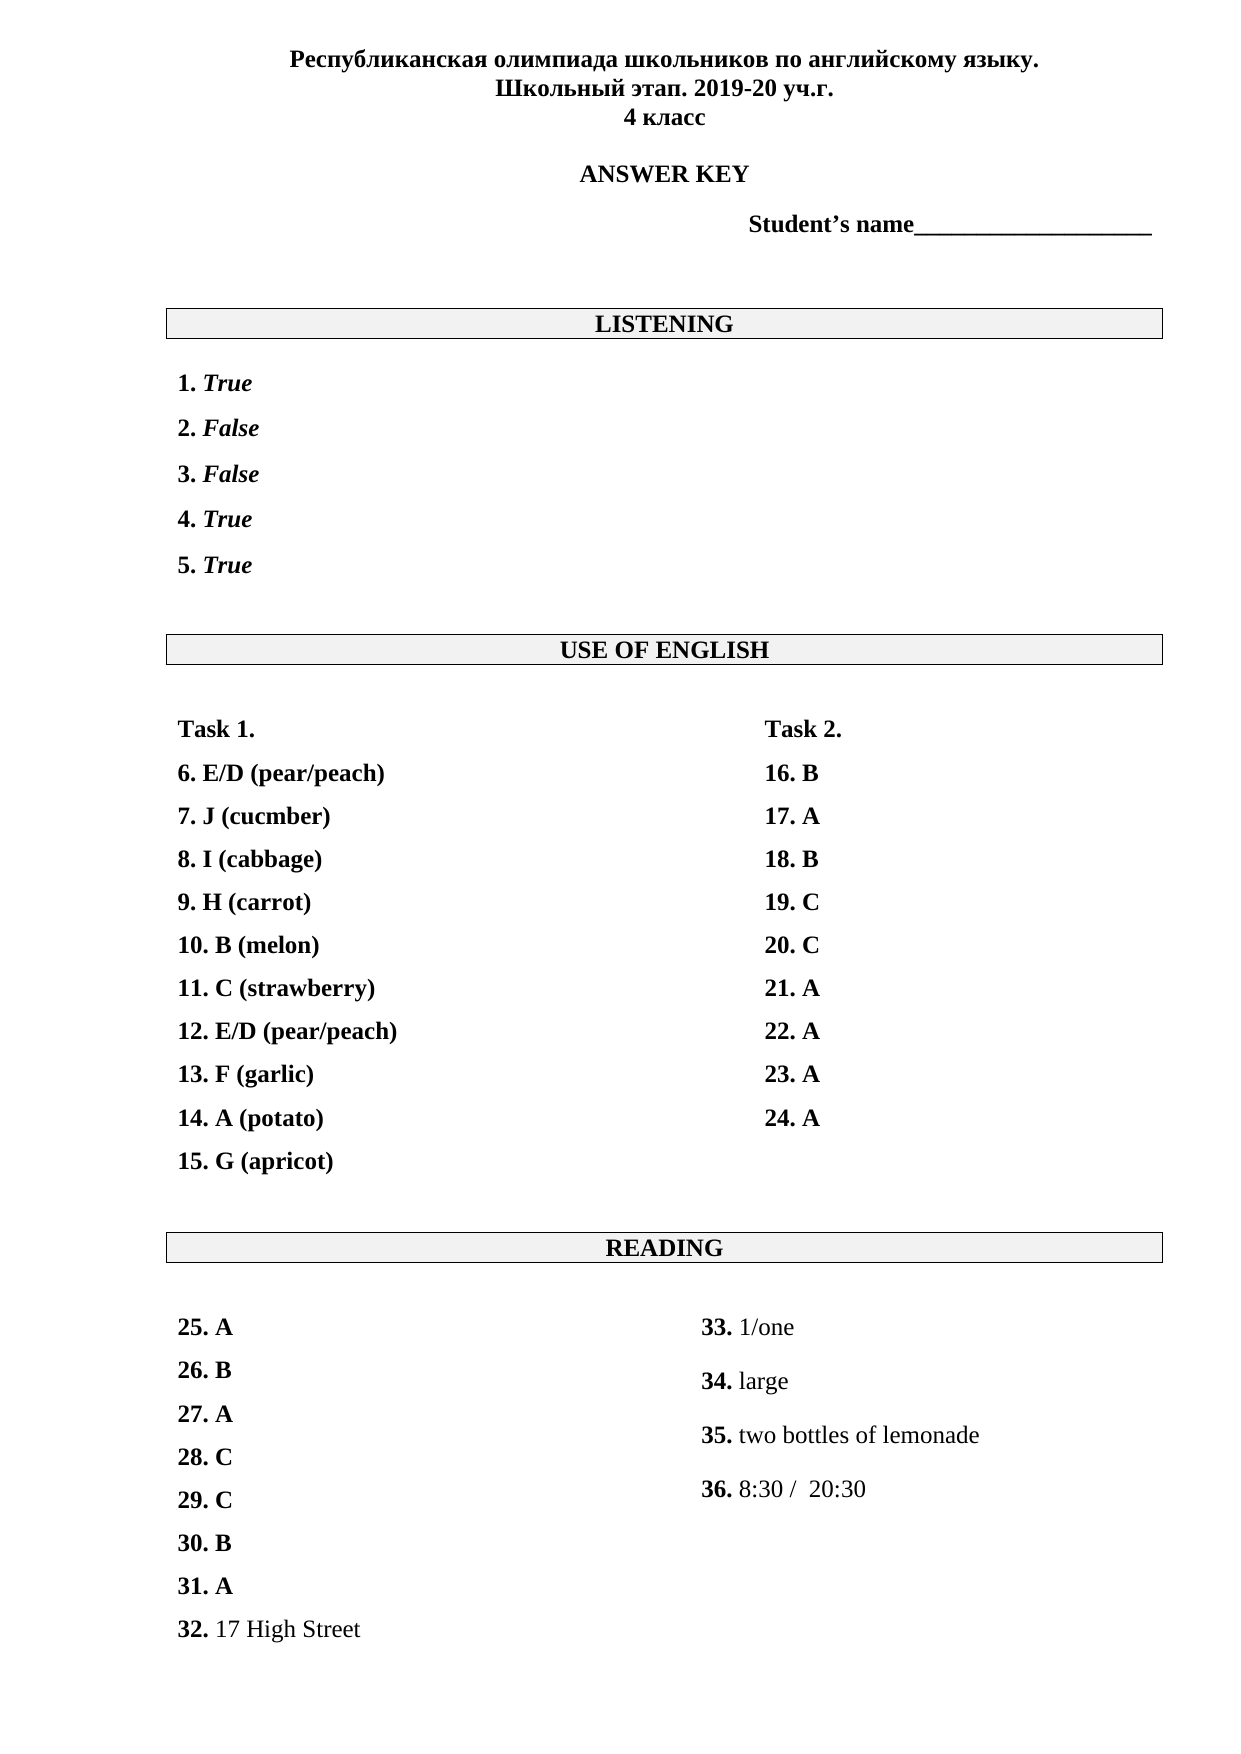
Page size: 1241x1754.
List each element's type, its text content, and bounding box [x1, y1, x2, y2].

text 28. С [177, 1442, 627, 1471]
text 5. True [177, 550, 1152, 578]
text 35. two bottles of lemonade [701, 1420, 1152, 1449]
text 2. False [177, 413, 1152, 442]
text 25. A [177, 1312, 627, 1341]
text 31. A [177, 1571, 627, 1600]
text 30. B [177, 1528, 627, 1557]
text 27. A [177, 1399, 627, 1427]
text 4. True [177, 504, 1152, 533]
text 4 класс [177, 102, 1152, 131]
text 26. B [177, 1356, 627, 1384]
table_header LISTENING [167, 309, 1162, 338]
text Школьный этап. 2019-20 уч.г. [177, 73, 1152, 102]
text 34. large [701, 1366, 1152, 1395]
text 3. False [177, 459, 1152, 487]
text 1. True [177, 368, 1152, 396]
table_header USE OF ENGLISH [167, 635, 1162, 664]
table_header Task 1. 6. E/D (pear/peach) 7. J (cucmber) 8. I (cabbage) 9. H (carrot) 10. B (melon) 11. C (strawberry) 12. E/D (pear/peach) 13. F (garlic) 14. A (potato) 15. G (apricot) [166, 715, 753, 1232]
text 29. С [177, 1485, 627, 1514]
text 36. 8:30 / 20:30 [701, 1474, 1152, 1503]
table_cell READING [167, 1233, 1162, 1262]
text Республиканская олимпиада школьников по английскому языку. [177, 44, 1152, 73]
text 32. 17 High Street [177, 1614, 627, 1643]
table_header Task 2. 16. B 17. A 18. B 19. C 20. C 21. A 22. A 23. A 24. A [753, 715, 1163, 1232]
text 33. 1/one [701, 1312, 1152, 1341]
text Student’s name___________________ [177, 209, 1152, 238]
text ANSWER KEY [177, 159, 1152, 188]
